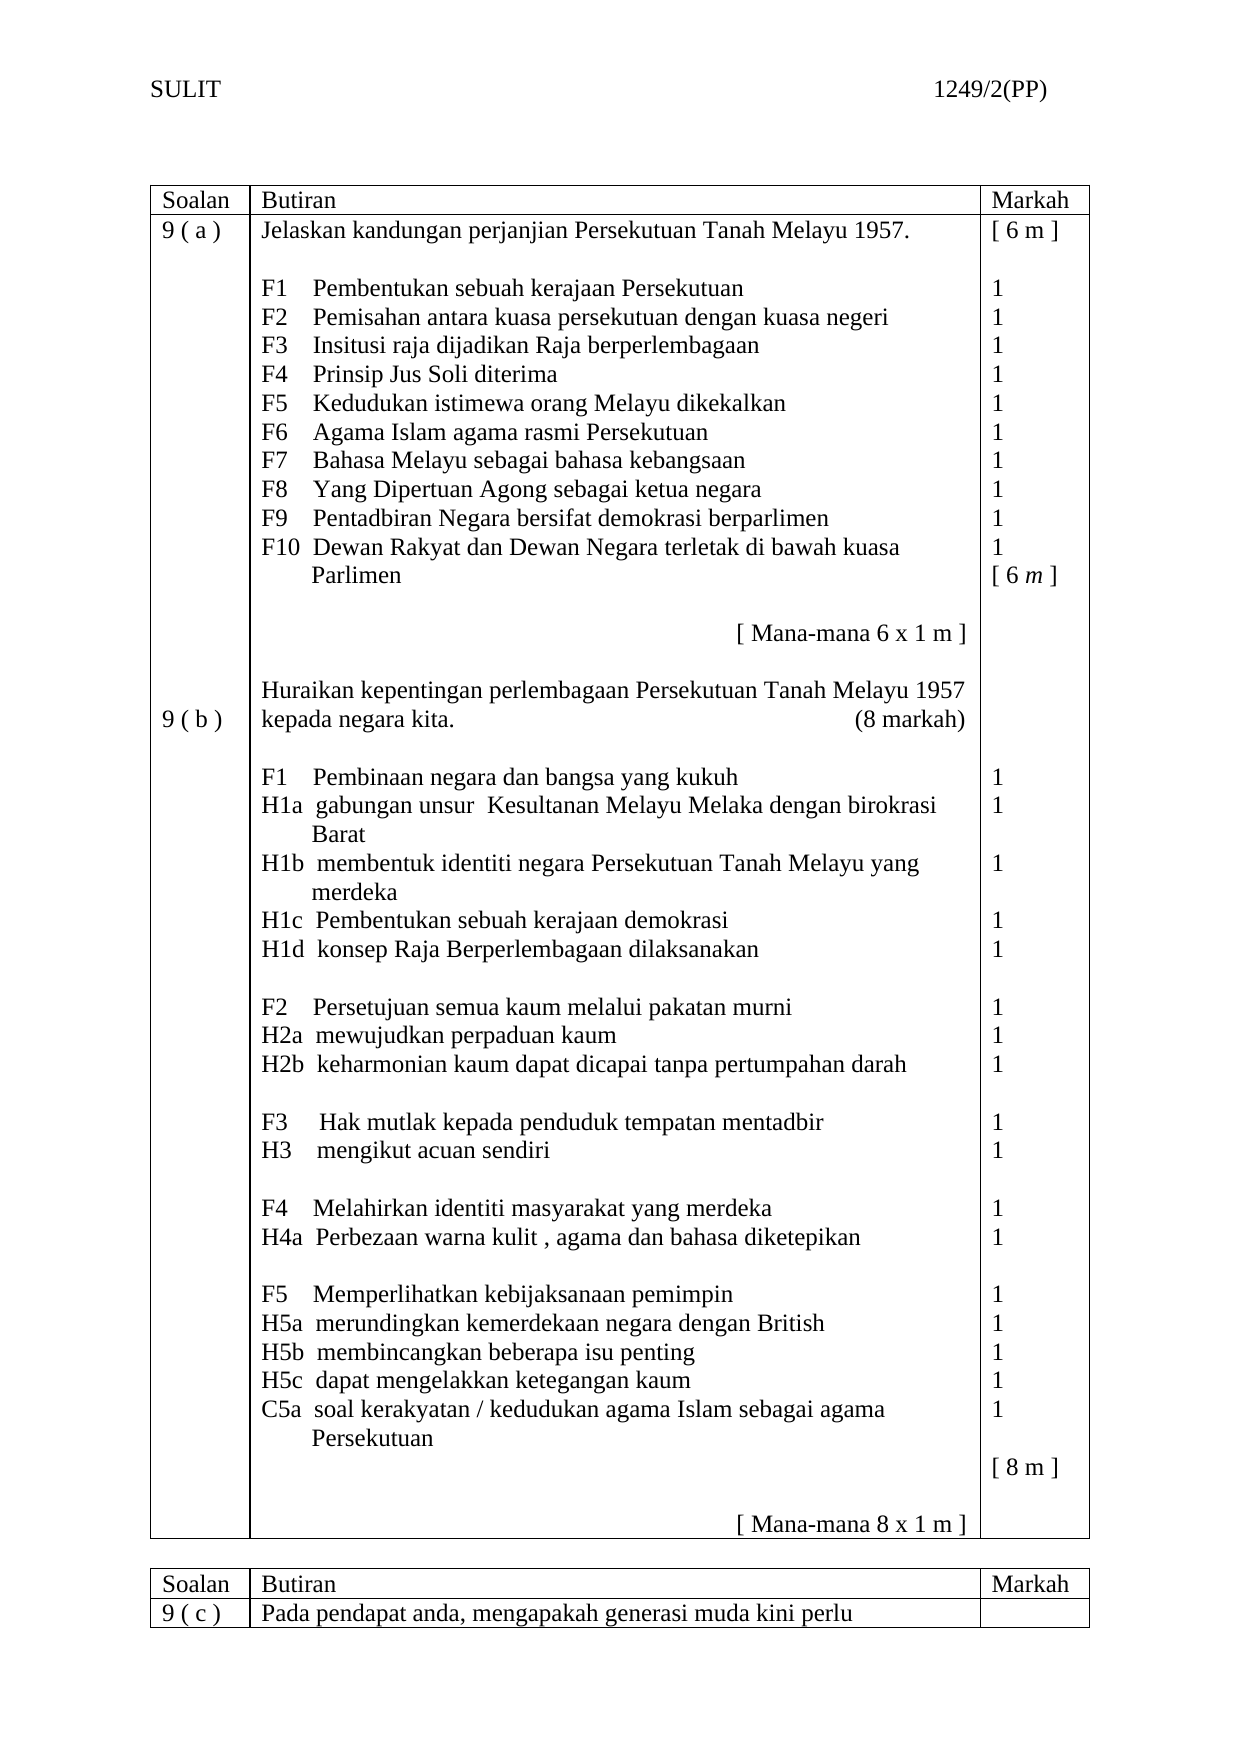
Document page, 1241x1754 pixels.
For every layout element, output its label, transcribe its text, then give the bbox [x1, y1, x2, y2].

table_header Soalan [151, 1569, 249, 1597]
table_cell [981, 1599, 1089, 1627]
table_cell 9 ( a ) 9 ( b ) [151, 215, 249, 1538]
table_header Butiran [251, 1569, 980, 1597]
table_header Soalan [151, 186, 249, 214]
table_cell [251, 1599, 980, 1627]
table_header Markah [981, 186, 1089, 214]
table_cell [ 6 m ] 1 1 1 1 1 1 1 1 1 1 [ 6 m ] 1 1 1 1 1 1 1 1 1 1 1 1 1 1 1 1 1 [ 8 m ] [981, 215, 1089, 1538]
table_header Butiran [251, 186, 980, 214]
table_cell Jelaskan kandungan perjanjian Persekutuan Tanah Melayu 1957. F1 Pembentukan sebuah kerajaan Persekutuan F2 Pemisahan antara kuasa persekutuan dengan kuasa negeri F3 Insitusi raja dijadikan Raja berperlembagaan F4 Prinsip Jus Soli diterima F5 Kedudukan istimewa orang Melayu dikekalkan F6 Agama Islam agama rasmi Persekutuan F7 Bahasa Melayu sebagai bahasa kebangsaan F8 Yang Dipertuan Agong sebagai ketua negara F9 Pentadbiran Negara bersifat demokrasi berparlimen F10 Dewan Rakyat dan Dewan Negara terletak di bawah kuasa Parlimen [ Mana-mana 6 x 1 m ] Huraikan kepentingan perlembagaan Persekutuan Tanah Melayu 1957 kepada negara kita. (8 markah) F1 Pembinaan negara dan bangsa yang kukuh H1a gabungan unsur Kesultanan Melayu Melaka dengan birokrasi Barat H1b membentuk identiti negara Persekutuan Tanah Melayu yang merdeka H1c Pembentukan sebuah kerajaan demokrasi H1d konsep Raja Berperlembagaan dilaksanakan F2 Persetujuan semua kaum melalui pakatan murni H2a mewujudkan perpaduan kaum H2b keharmonian kaum dapat dicapai tanpa pertumpahan darah F3 Hak mutlak kepada penduduk tempatan mentadbir H3 mengikut acuan sendiri F4 Melahirkan identiti masyarakat yang merdeka H4a Perbezaan warna kulit , agama dan bahasa diketepikan F5 Memperlihatkan kebijaksanaan pemimpin H5a merundingkan kemerdekaan negara dengan British H5b membincangkan beberapa isu penting H5c dapat mengelakkan ketegangan kaum C5a soal kerakyatan / kedudukan agama Islam sebagai agama Persekutuan [ Mana-mana 8 x 1 m ] [251, 215, 980, 1538]
table_cell 9 ( c ) [151, 1599, 249, 1627]
table_header Markah [981, 1569, 1089, 1597]
